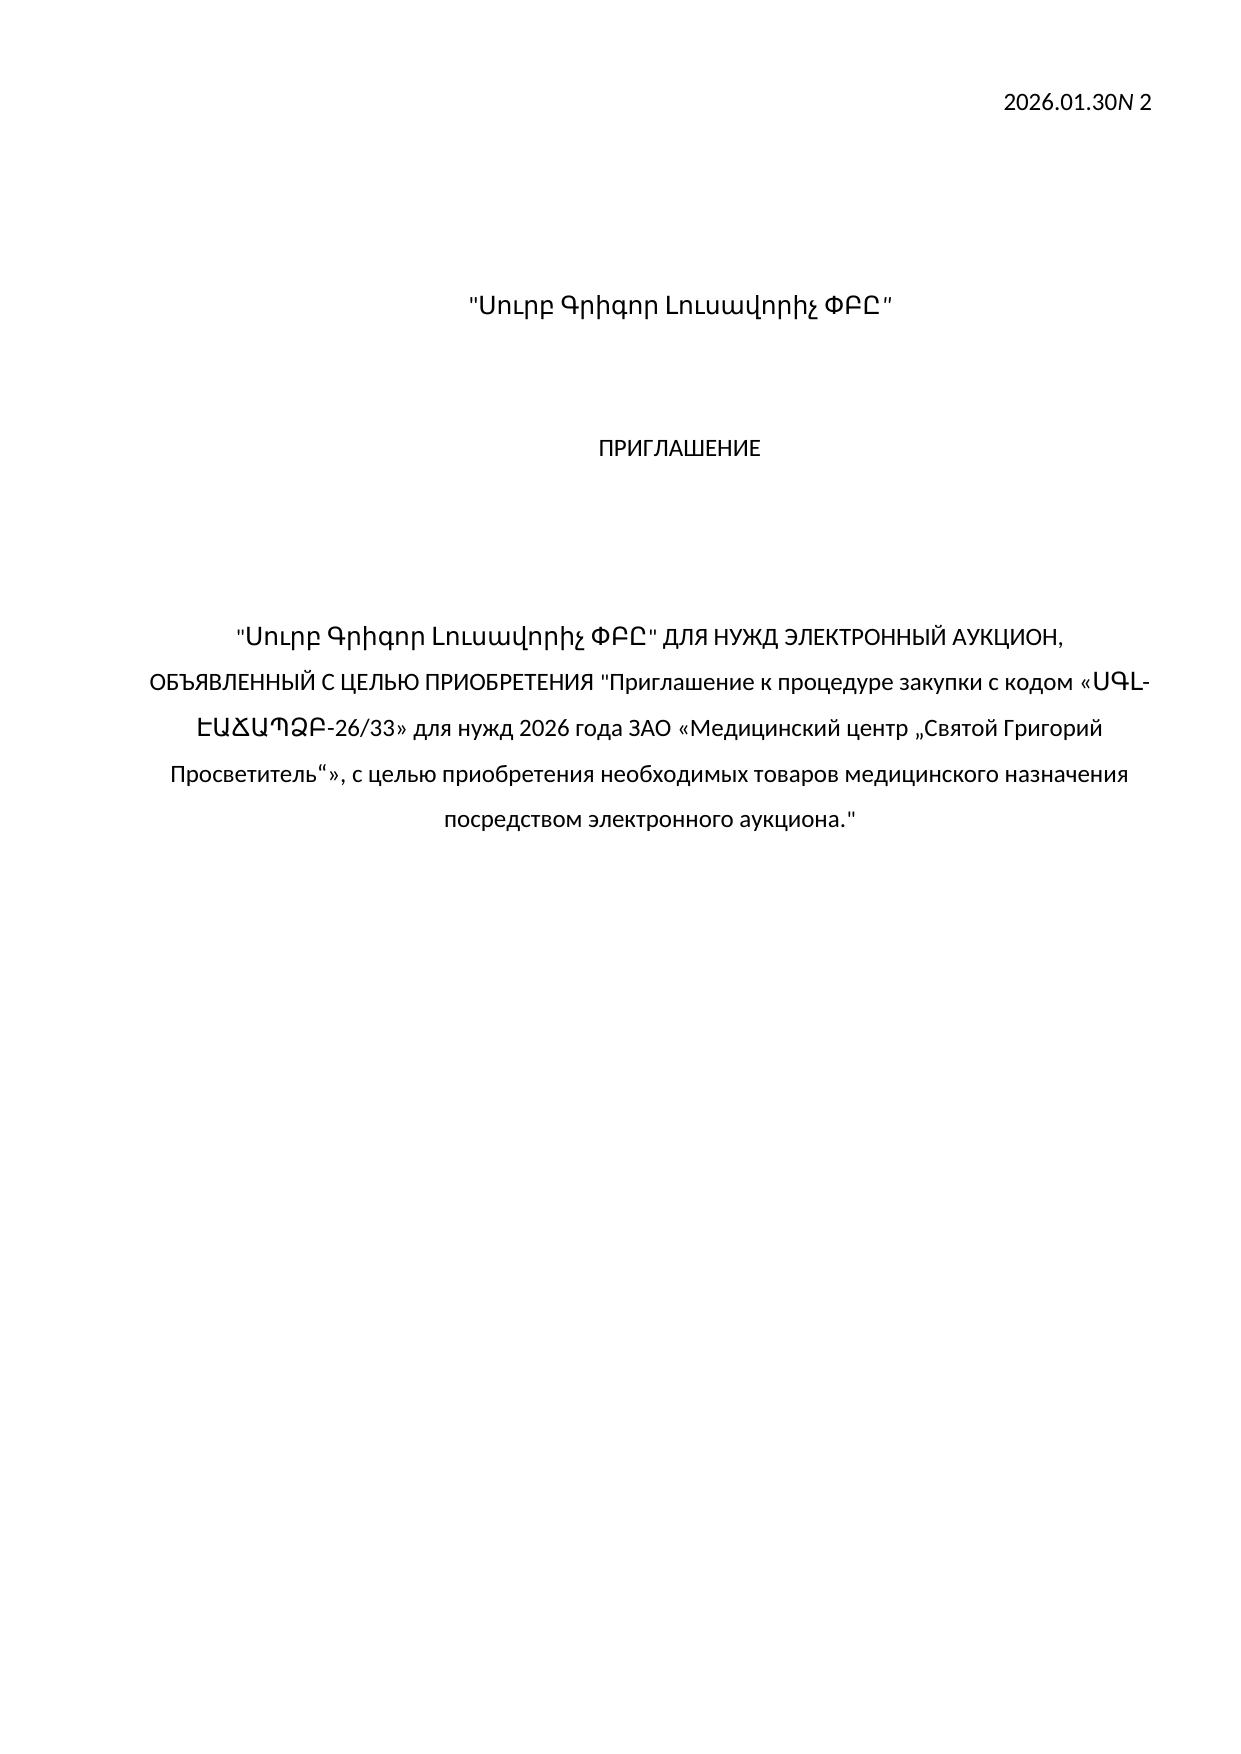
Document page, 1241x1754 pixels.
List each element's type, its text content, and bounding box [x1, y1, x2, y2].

text "Սուրբ Գրիգոր Լուսավորիչ ՓԲԸ" ДЛЯ НУЖД ЭЛЕКТРОННЫЙ АУКЦИОН, [148, 621, 1152, 651]
text "Սուրբ Գրիգոր Լուսավորիչ ՓԲԸ" [148, 290, 1152, 321]
text ПРИГЛАШЕНИЕ [148, 432, 1152, 462]
text ОБЪЯВЛЕННЫЙ С ЦЕЛЬЮ ПРИОБРЕТЕНИЯ "Приглашение к процедуре закупки с кодом «ՍԳԼ-ԷԱՃԱՊՁԲ-26/33» для нужд 2026 года ЗАО «Медицинский центр „Святой Григорий Просветитель“», с целью приобретения необходимых товаров медицинского назначения посредством электронного аукциона." [148, 666, 1152, 834]
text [148, 86, 1152, 117]
